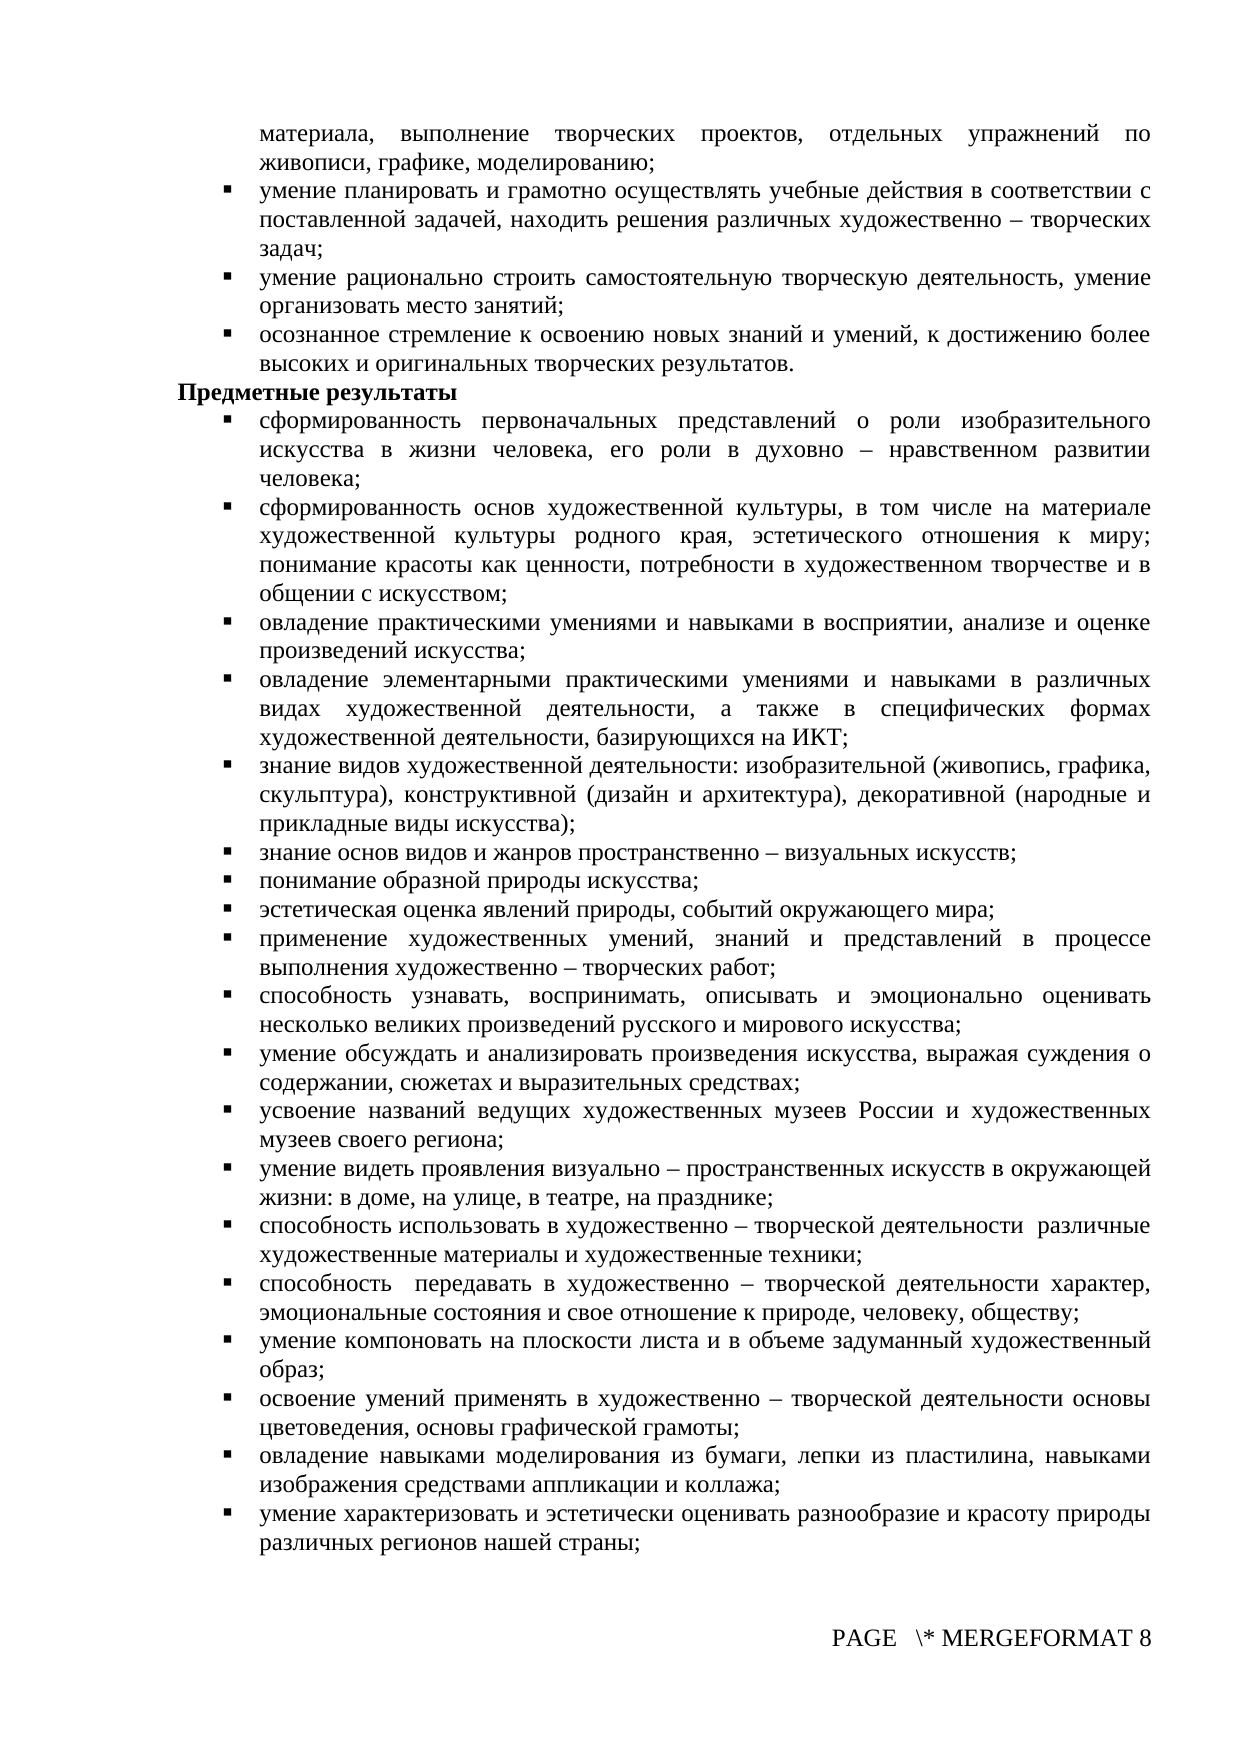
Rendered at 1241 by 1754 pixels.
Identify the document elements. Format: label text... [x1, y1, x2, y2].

list умение планировать и грамотно осуществлять учебные действия в соответствии с поставленной задачей, находить решения различных художественно – творческих задач; [222, 176, 1152, 262]
list умение видеть проявления визуально – пространственных искусств в окружающей жизни: в доме, на улице, в театре, на празднике; [222, 1153, 1152, 1211]
list умение рационально строить самостоятельную творческую деятельность, умение организовать место занятий; [222, 262, 1152, 319]
list овладение элементарными практическими умениями и навыками в различных видах художественной деятельности, а также в специфических формах художественной деятельности, базирующихся на ИКТ; [222, 664, 1152, 751]
list освоение умений применять в художественно – творческой деятельности основы цветоведения, основы графической грамоты; [222, 1383, 1152, 1441]
list осознанное стремление к освоению новых знаний и умений, к достижению более высоких и оригинальных творческих результатов. [222, 319, 1152, 377]
text Предметные результаты [177, 377, 1152, 406]
list умение характеризовать и эстетически оценивать разнообразие и красоту природы различных регионов нашей страны; [222, 1498, 1152, 1556]
list усвоение названий ведущих художественных музеев России и художественных музеев своего региона; [222, 1096, 1152, 1153]
list сформированность основ художественной культуры, в том числе на материале художественной культуры родного края, эстетического отношения к миру; понимание красоты как ценности, потребности в художественном творчестве и в общении с искусством; [222, 492, 1152, 607]
list умение компоновать на плоскости листа и в объеме задуманный художественный образ; [222, 1326, 1152, 1383]
list овладение навыками моделирования из бумаги, лепки из пластилина, навыками изображения средствами аппликации и коллажа; [222, 1441, 1152, 1498]
list знание видов художественной деятельности: изобразительной (живопись, графика, скульптура), конструктивной (дизайн и архитектура), декоративной (народные и прикладные виды искусства); [222, 751, 1152, 837]
list способность узнавать, воспринимать, описывать и эмоционально оценивать несколько великих произведений русского и мирового искусства; [222, 981, 1152, 1038]
list сформированность первоначальных представлений о роли изобразительного искусства в жизни человека, его роли в духовно – нравственном развитии человека; [222, 406, 1152, 492]
list применение художественных умений, знаний и представлений в процессе выполнения художественно – творческих работ; [222, 923, 1152, 981]
list овладение практическими умениями и навыками в восприятии, анализе и оценке произведений искусства; [222, 607, 1152, 664]
list знание основ видов и жанров пространственно – визуальных искусств; [222, 837, 1152, 866]
list понимание образной природы искусства; [222, 866, 1152, 894]
list умение обсуждать и анализировать произведения искусства, выражая суждения о содержании, сюжетах и выразительных средствах; [222, 1038, 1152, 1096]
list способность использовать в художественно – творческой деятельности различные художественные материалы и художественные техники; [222, 1211, 1152, 1268]
list эстетическая оценка явлений природы, событий окружающего мира; [222, 894, 1152, 923]
list способность передавать в художественно – творческой деятельности характер, эмоциональные состояния и свое отношение к природе, человеку, обществу; [222, 1268, 1152, 1326]
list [222, 118, 1152, 176]
